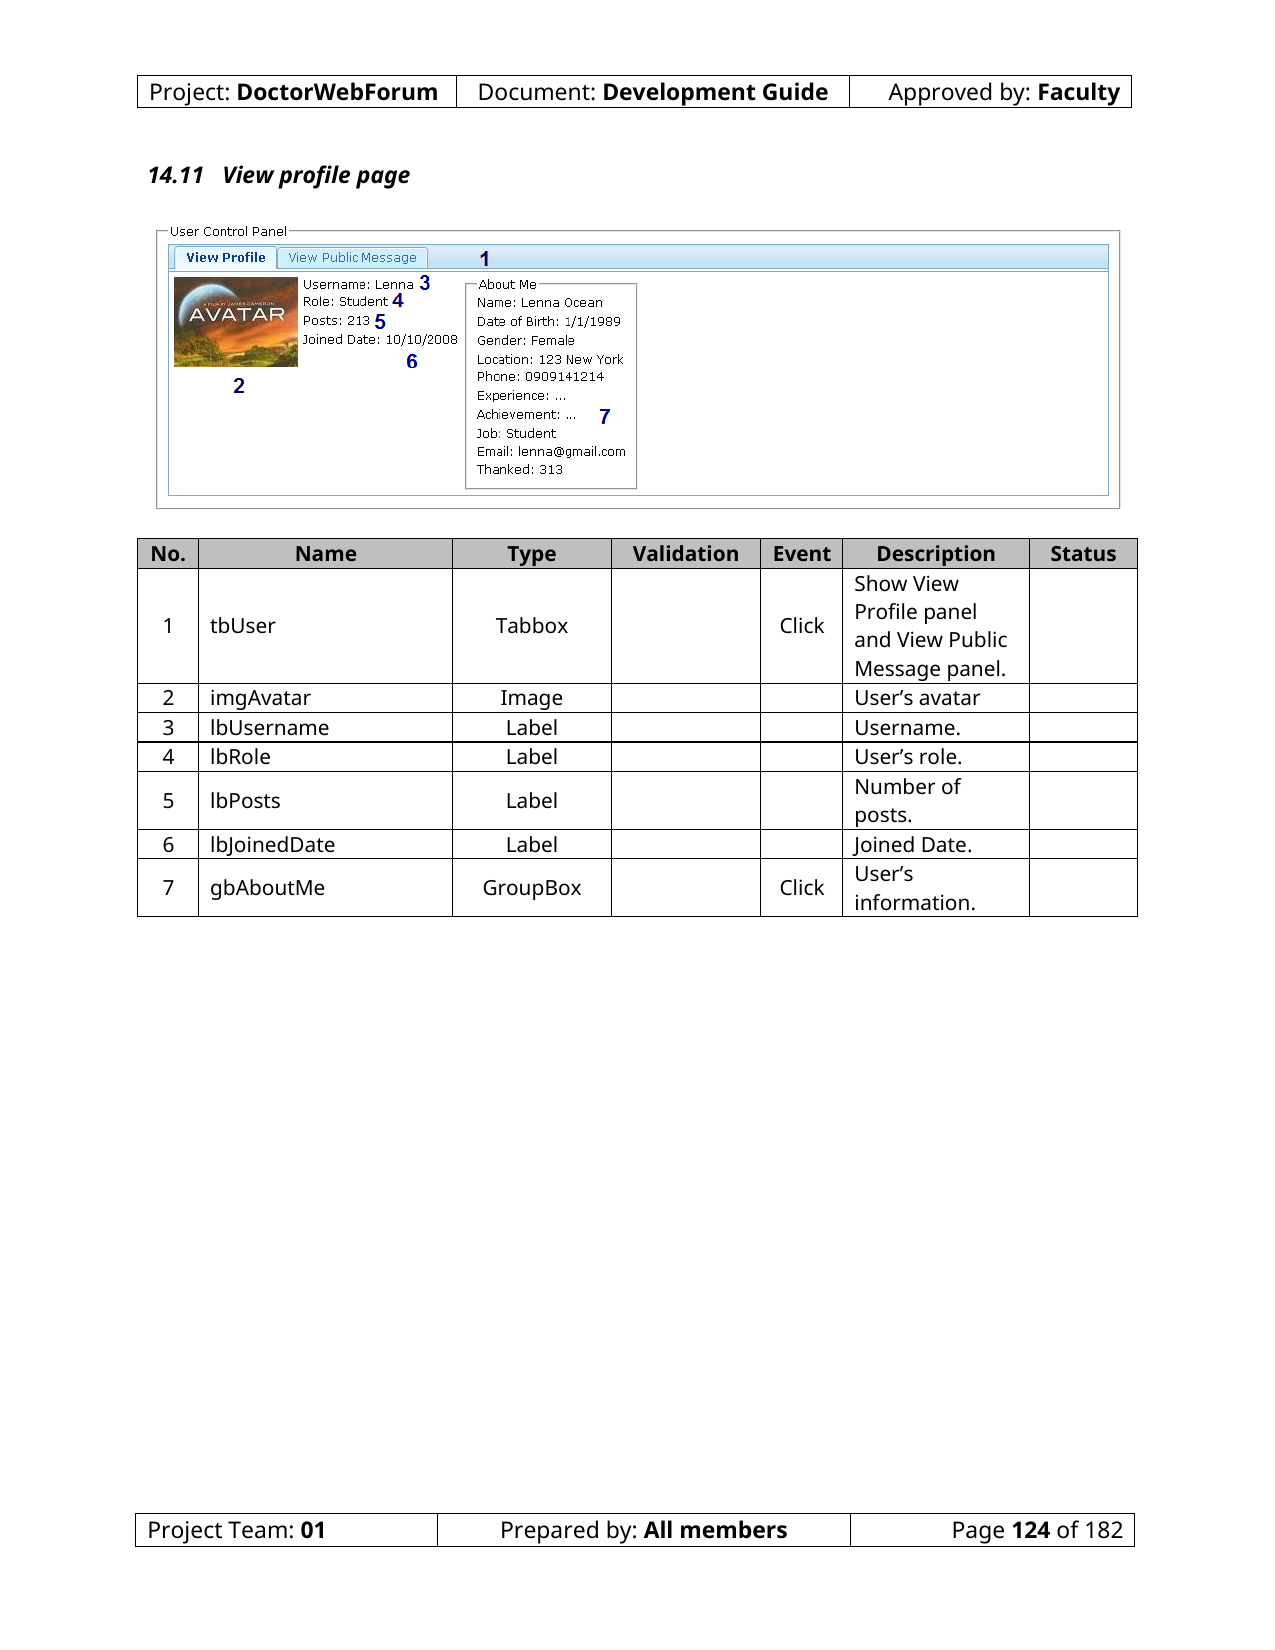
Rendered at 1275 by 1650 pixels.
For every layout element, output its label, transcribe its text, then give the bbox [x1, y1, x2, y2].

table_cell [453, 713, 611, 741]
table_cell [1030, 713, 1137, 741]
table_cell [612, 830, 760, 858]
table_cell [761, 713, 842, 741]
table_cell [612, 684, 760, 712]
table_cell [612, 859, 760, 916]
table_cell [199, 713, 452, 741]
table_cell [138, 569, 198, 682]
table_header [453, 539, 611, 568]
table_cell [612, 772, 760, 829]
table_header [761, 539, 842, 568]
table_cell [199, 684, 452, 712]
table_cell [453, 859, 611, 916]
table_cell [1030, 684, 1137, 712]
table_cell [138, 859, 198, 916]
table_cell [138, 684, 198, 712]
picture [153, 225, 1122, 510]
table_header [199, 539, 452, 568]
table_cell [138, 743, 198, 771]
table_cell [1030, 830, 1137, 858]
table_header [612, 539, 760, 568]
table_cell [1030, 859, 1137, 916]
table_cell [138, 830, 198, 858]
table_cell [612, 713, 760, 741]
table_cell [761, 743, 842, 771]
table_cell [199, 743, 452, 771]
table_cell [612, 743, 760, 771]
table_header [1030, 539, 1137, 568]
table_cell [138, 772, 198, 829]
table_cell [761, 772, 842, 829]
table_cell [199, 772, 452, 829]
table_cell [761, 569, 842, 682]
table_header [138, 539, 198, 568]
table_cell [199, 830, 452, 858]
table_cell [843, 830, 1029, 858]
subtitle View profile page [147, 159, 1128, 191]
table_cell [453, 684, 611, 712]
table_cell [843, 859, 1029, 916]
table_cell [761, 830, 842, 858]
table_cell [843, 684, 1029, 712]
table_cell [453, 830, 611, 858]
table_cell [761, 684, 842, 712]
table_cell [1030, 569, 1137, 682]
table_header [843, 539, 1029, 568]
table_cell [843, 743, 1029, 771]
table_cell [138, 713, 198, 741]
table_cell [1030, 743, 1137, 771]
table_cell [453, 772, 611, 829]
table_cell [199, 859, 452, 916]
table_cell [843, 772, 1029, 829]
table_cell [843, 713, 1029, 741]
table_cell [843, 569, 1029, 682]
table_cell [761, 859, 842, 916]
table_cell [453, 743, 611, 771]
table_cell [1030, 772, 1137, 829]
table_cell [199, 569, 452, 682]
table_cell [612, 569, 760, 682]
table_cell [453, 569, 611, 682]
